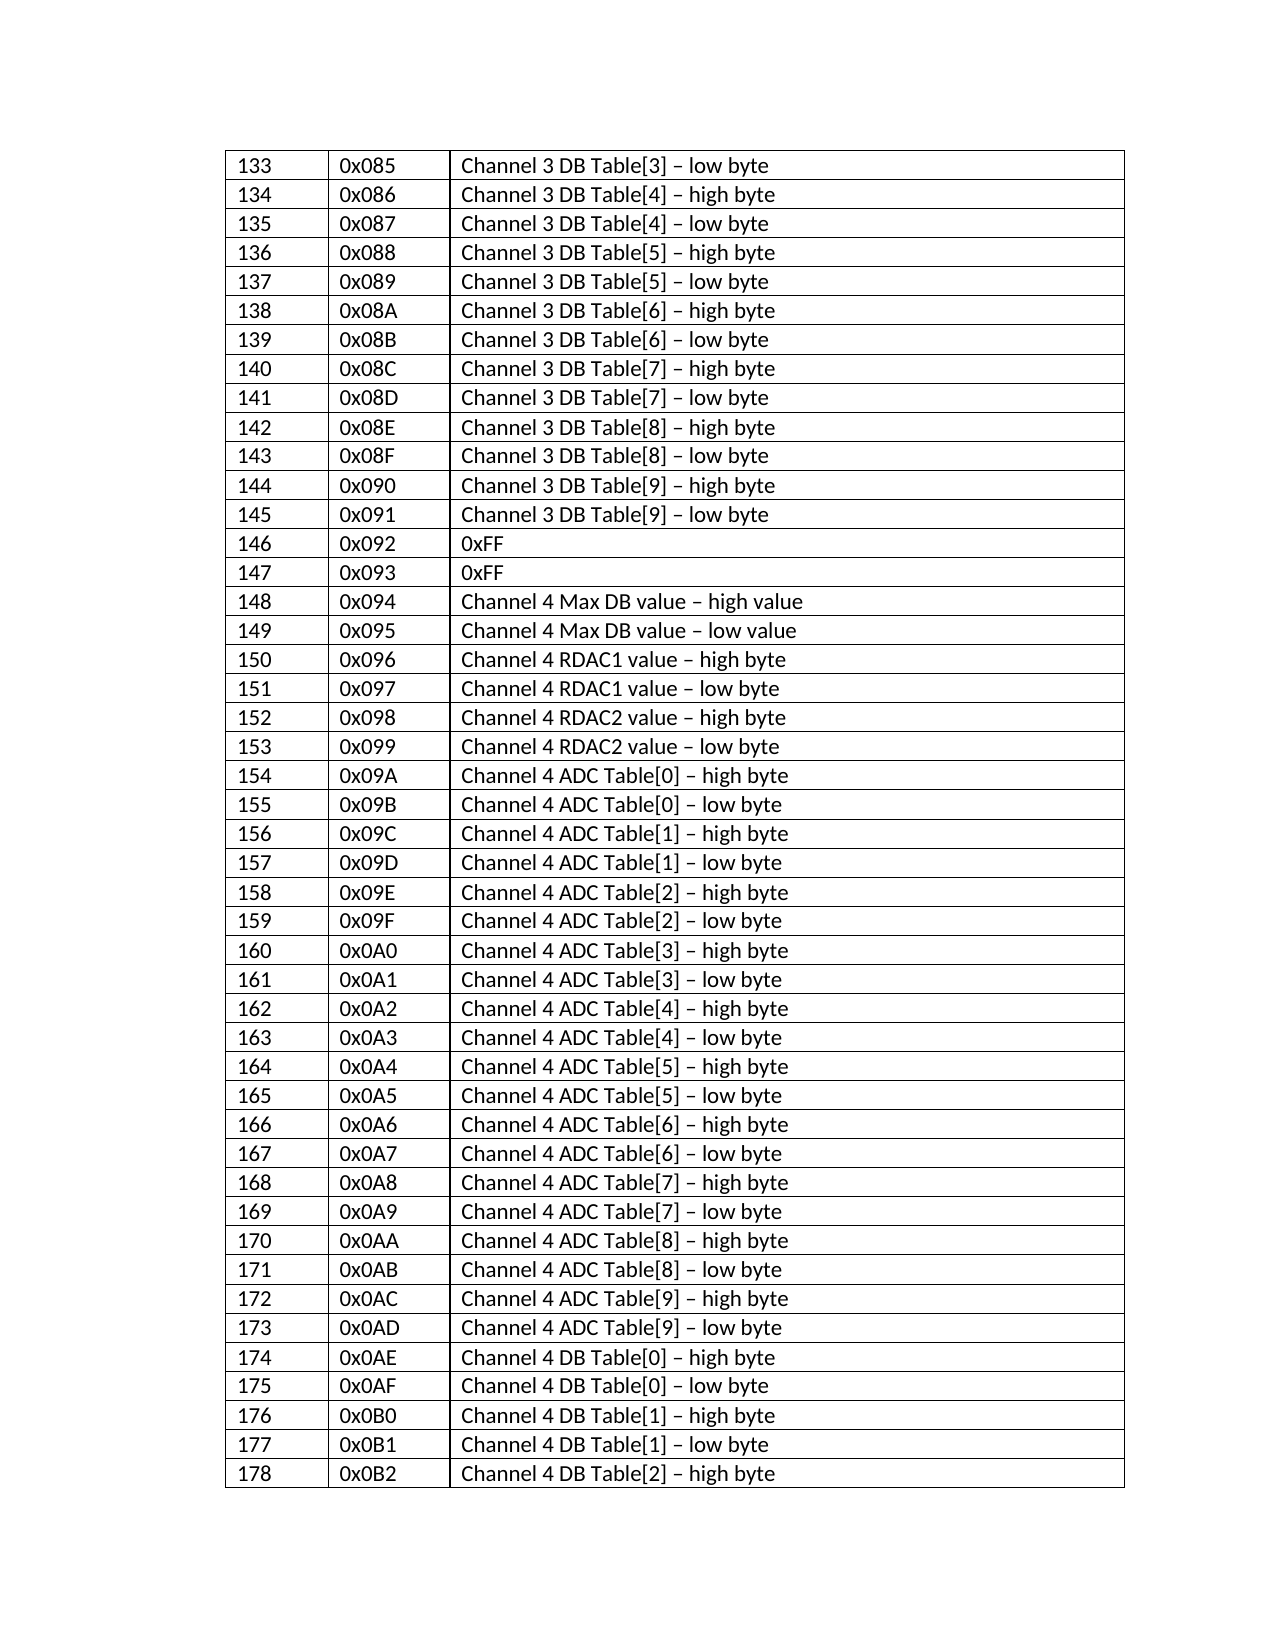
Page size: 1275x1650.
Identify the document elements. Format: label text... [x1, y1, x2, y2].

table_cell 0x0A4 [329, 1052, 449, 1080]
table_cell 133 [226, 151, 328, 179]
table_cell 149 [226, 616, 328, 644]
table_cell 156 [226, 820, 328, 847]
table_cell 0x099 [329, 732, 449, 760]
table_cell Channel 3 DB Table[8] – low byte [451, 442, 1124, 470]
table_cell Channel 4 ADC Table[1] – low byte [451, 849, 1124, 877]
table_cell 137 [226, 267, 328, 295]
table_cell Channel 4 ADC Table[3] – high byte [451, 936, 1124, 964]
table_cell 0x0B2 [329, 1459, 449, 1487]
table_cell 0x0A9 [329, 1197, 449, 1225]
table_cell 0x0AA [329, 1226, 449, 1254]
table_cell Channel 3 DB Table[7] – low byte [451, 384, 1124, 412]
table_cell 0x096 [329, 645, 449, 673]
table_cell 0x091 [329, 500, 449, 528]
table_cell 177 [226, 1430, 328, 1458]
table_cell 135 [226, 209, 328, 237]
table_cell Channel 4 ADC Table[7] – high byte [451, 1168, 1124, 1196]
table_cell 0x0AC [329, 1285, 449, 1312]
table_cell 142 [226, 413, 328, 441]
table_cell Channel 3 DB Table[9] – low byte [451, 500, 1124, 528]
table_cell 0x092 [329, 529, 449, 557]
table_cell 164 [226, 1052, 328, 1080]
table_cell 0x085 [329, 151, 449, 179]
table_cell Channel 4 DB Table[0] – low byte [451, 1372, 1124, 1400]
table_cell Channel 4 Max DB value – high value [451, 587, 1124, 615]
table_cell 0x086 [329, 180, 449, 208]
table_cell Channel 4 DB Table[1] – low byte [451, 1430, 1124, 1458]
table_cell Channel 4 ADC Table[3] – low byte [451, 965, 1124, 993]
table_cell 171 [226, 1255, 328, 1283]
table_cell Channel 4 DB Table[2] – high byte [451, 1459, 1124, 1487]
table_cell 0x09A [329, 761, 449, 789]
table_cell 0x09D [329, 849, 449, 877]
table_cell 166 [226, 1110, 328, 1138]
table_cell Channel 4 RDAC2 value – high byte [451, 703, 1124, 731]
table_cell 0x08D [329, 384, 449, 412]
table_cell 0x09F [329, 907, 449, 935]
table_cell Channel 3 DB Table[4] – high byte [451, 180, 1124, 208]
table_cell 0x097 [329, 674, 449, 702]
table_cell 170 [226, 1226, 328, 1254]
table_cell 144 [226, 471, 328, 499]
table_cell 165 [226, 1081, 328, 1109]
table_cell Channel 3 DB Table[5] – high byte [451, 238, 1124, 266]
table_cell Channel 4 Max DB value – low value [451, 616, 1124, 644]
table_cell 178 [226, 1459, 328, 1487]
table_cell 139 [226, 325, 328, 353]
table_cell Channel 4 ADC Table[9] – low byte [451, 1314, 1124, 1342]
table_cell Channel 3 DB Table[7] – high byte [451, 355, 1124, 382]
table_cell Channel 4 DB Table[0] – high byte [451, 1343, 1124, 1371]
table_cell 153 [226, 732, 328, 760]
table_cell 0x08B [329, 325, 449, 353]
table_cell 141 [226, 384, 328, 412]
table_cell 143 [226, 442, 328, 470]
table_cell 0xFF [451, 558, 1124, 586]
table_cell 150 [226, 645, 328, 673]
table_cell Channel 4 ADC Table[5] – high byte [451, 1052, 1124, 1080]
table_cell Channel 4 ADC Table[8] – high byte [451, 1226, 1124, 1254]
table_cell 168 [226, 1168, 328, 1196]
table_cell Channel 4 ADC Table[8] – low byte [451, 1255, 1124, 1283]
table_cell 0x087 [329, 209, 449, 237]
table_cell 146 [226, 529, 328, 557]
table_cell 136 [226, 238, 328, 266]
table_cell 167 [226, 1139, 328, 1167]
table_cell Channel 4 ADC Table[9] – high byte [451, 1285, 1124, 1312]
table_cell 163 [226, 1023, 328, 1051]
table_cell Channel 4 ADC Table[5] – low byte [451, 1081, 1124, 1109]
table_cell 0x08C [329, 355, 449, 382]
table_cell 134 [226, 180, 328, 208]
table_cell 152 [226, 703, 328, 731]
table_cell Channel 4 ADC Table[2] – low byte [451, 907, 1124, 935]
table_cell 160 [226, 936, 328, 964]
table_cell 0x089 [329, 267, 449, 295]
table_cell Channel 4 DB Table[1] – high byte [451, 1401, 1124, 1429]
table_cell Channel 3 DB Table[4] – low byte [451, 209, 1124, 237]
table_cell Channel 4 ADC Table[1] – high byte [451, 820, 1124, 847]
table_cell 0x0A3 [329, 1023, 449, 1051]
table_cell 0x094 [329, 587, 449, 615]
table_cell Channel 4 RDAC1 value – high byte [451, 645, 1124, 673]
table_cell 0x098 [329, 703, 449, 731]
table_cell 175 [226, 1372, 328, 1400]
table_cell 0x0A8 [329, 1168, 449, 1196]
table_cell 155 [226, 790, 328, 818]
table_cell 0x0AF [329, 1372, 449, 1400]
table_cell Channel 3 DB Table[6] – high byte [451, 296, 1124, 324]
table_cell 138 [226, 296, 328, 324]
table_cell Channel 3 DB Table[8] – high byte [451, 413, 1124, 441]
table_cell 148 [226, 587, 328, 615]
table_cell 0x0B0 [329, 1401, 449, 1429]
table_cell Channel 4 ADC Table[6] – low byte [451, 1139, 1124, 1167]
table_cell 0x0AD [329, 1314, 449, 1342]
table_cell 0x0A5 [329, 1081, 449, 1109]
table_cell 173 [226, 1314, 328, 1342]
table_cell Channel 3 DB Table[6] – low byte [451, 325, 1124, 353]
table_cell 0x0A1 [329, 965, 449, 993]
table_cell 162 [226, 994, 328, 1022]
table_cell 0x09B [329, 790, 449, 818]
table_cell 140 [226, 355, 328, 382]
table_cell 145 [226, 500, 328, 528]
table_cell 159 [226, 907, 328, 935]
table_cell Channel 4 RDAC2 value – low byte [451, 732, 1124, 760]
table_cell 154 [226, 761, 328, 789]
table_cell Channel 3 DB Table[3] – low byte [451, 151, 1124, 179]
table_cell 0x08F [329, 442, 449, 470]
table_cell Channel 3 DB Table[5] – low byte [451, 267, 1124, 295]
table_cell 176 [226, 1401, 328, 1429]
table_cell 0x09E [329, 878, 449, 906]
table_cell Channel 4 ADC Table[4] – high byte [451, 994, 1124, 1022]
table_cell Channel 4 ADC Table[4] – low byte [451, 1023, 1124, 1051]
table_cell 0xFF [451, 529, 1124, 557]
table_cell 0x0A2 [329, 994, 449, 1022]
table_cell Channel 4 RDAC1 value – low byte [451, 674, 1124, 702]
table_cell 151 [226, 674, 328, 702]
table_cell 147 [226, 558, 328, 586]
table_cell 0x0A0 [329, 936, 449, 964]
table_cell Channel 3 DB Table[9] – high byte [451, 471, 1124, 499]
table_cell 0x093 [329, 558, 449, 586]
table_cell 0x08E [329, 413, 449, 441]
table_cell 0x08A [329, 296, 449, 324]
table_cell 174 [226, 1343, 328, 1371]
table_cell Channel 4 ADC Table[0] – high byte [451, 761, 1124, 789]
table_cell 161 [226, 965, 328, 993]
table_cell 0x09C [329, 820, 449, 847]
table_cell 0x095 [329, 616, 449, 644]
table_cell 158 [226, 878, 328, 906]
table_cell 0x0B1 [329, 1430, 449, 1458]
table_cell 0x0A7 [329, 1139, 449, 1167]
table_cell 0x0AB [329, 1255, 449, 1283]
table_cell Channel 4 ADC Table[2] – high byte [451, 878, 1124, 906]
table_cell Channel 4 ADC Table[0] – low byte [451, 790, 1124, 818]
table_cell 0x090 [329, 471, 449, 499]
table_cell Channel 4 ADC Table[7] – low byte [451, 1197, 1124, 1225]
table_cell 0x0AE [329, 1343, 449, 1371]
table_cell Channel 4 ADC Table[6] – high byte [451, 1110, 1124, 1138]
table_cell 0x0A6 [329, 1110, 449, 1138]
table_cell 157 [226, 849, 328, 877]
table_cell 172 [226, 1285, 328, 1312]
table_cell 169 [226, 1197, 328, 1225]
table_cell 0x088 [329, 238, 449, 266]
